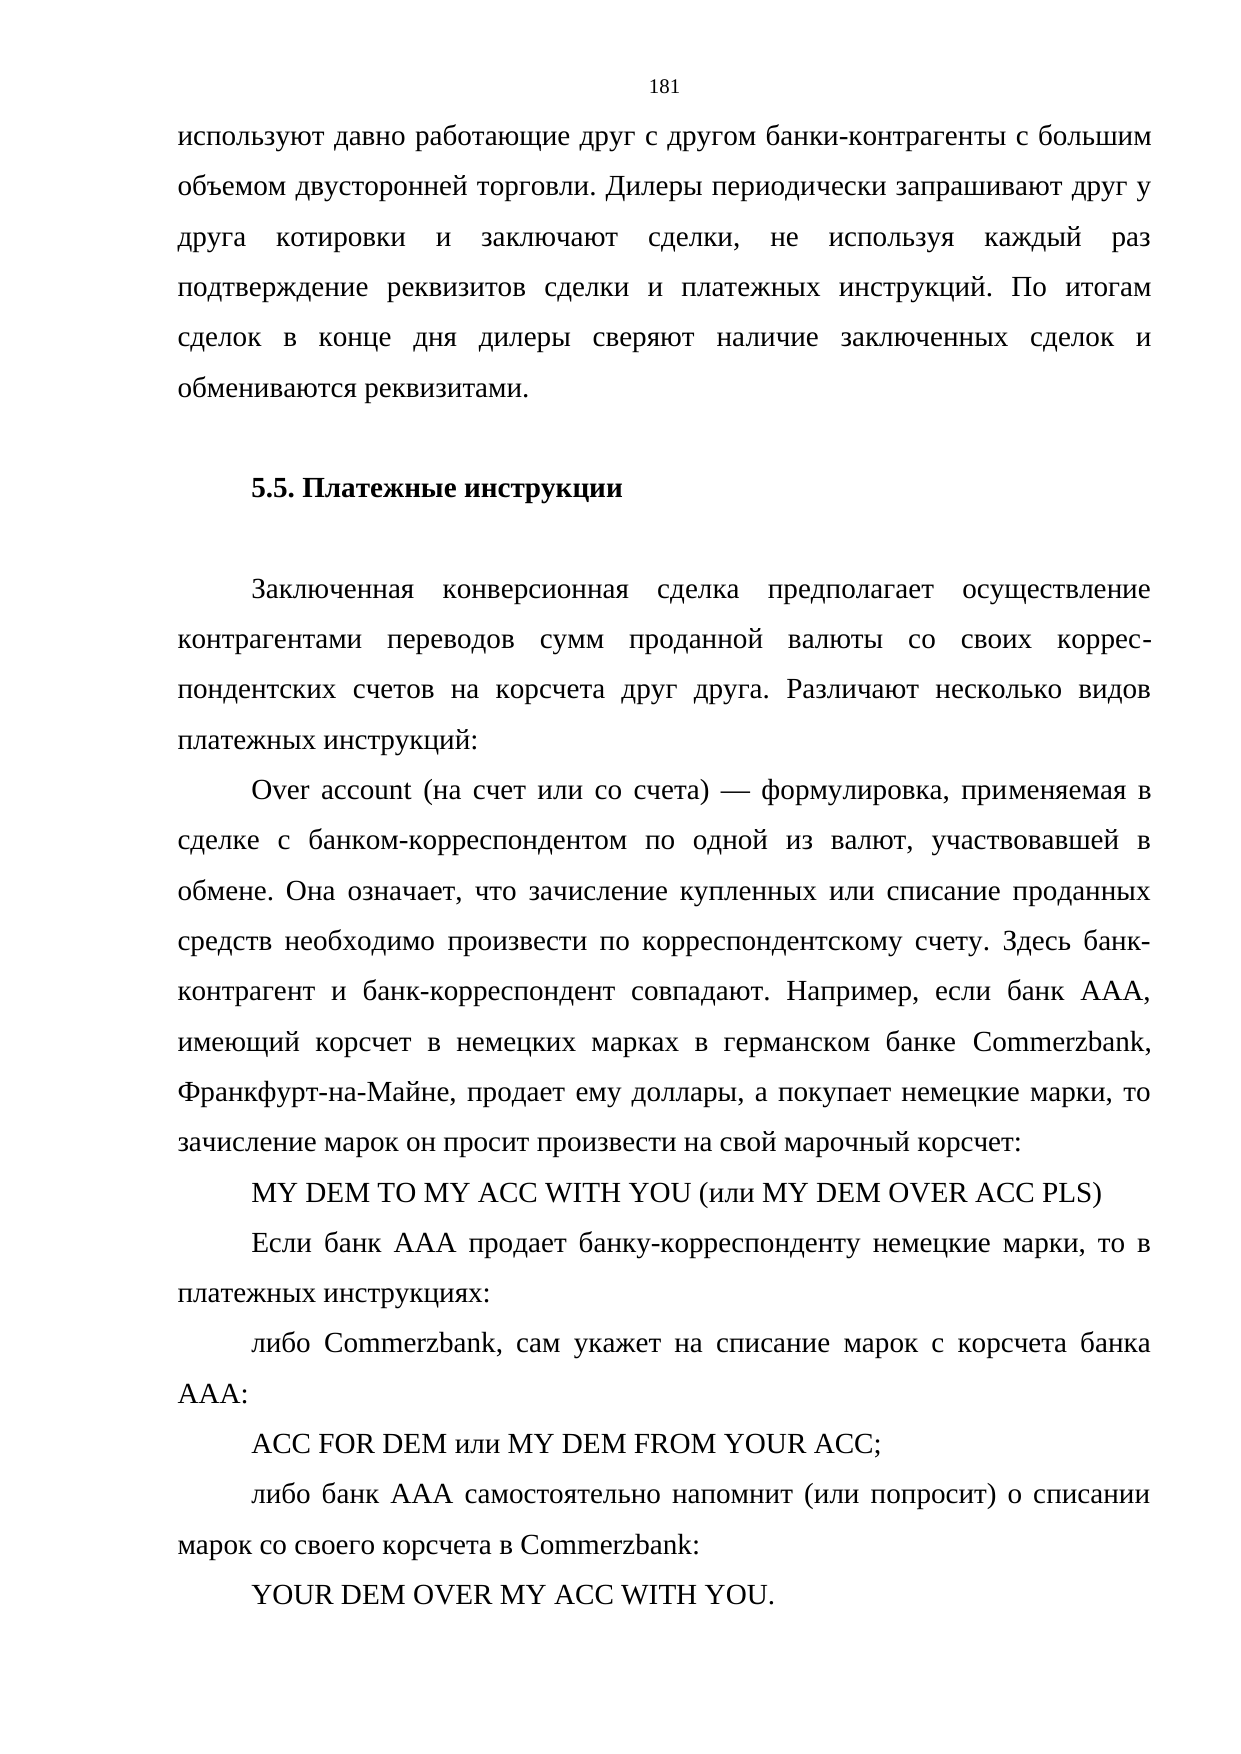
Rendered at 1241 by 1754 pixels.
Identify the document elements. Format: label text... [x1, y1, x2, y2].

text либо Commerzbank, сам укажет на списание марок с корсчета банка ААА: [177, 1326, 1152, 1409]
text либо банк ААА самостоятельно напомнит (или попросит) о списании марок со своего корсчета в Commerzbank: [177, 1477, 1152, 1560]
text ACC FOR DEM или MY DEM FROM YOUR ACC; [177, 1426, 1152, 1460]
text YOUR DEM OVER MY ACC WITH YOU. [177, 1577, 1152, 1611]
text Если банк ААА продает банку-корреспонденту немецкие марки, то в платежных инструкциях: [177, 1225, 1152, 1309]
text Over account (на счет или со счета) — формулировка, применяемая в сделке с банком-корреспондентом по одной из валют, участвовавшей в обмене. Она означает, что зачисление купленных или списание проданных средств необходимо произвести по корреспондентскому счету. Здесь банк-контрагент и банк-корреспондент совпадают. Например, если банк ААА, имеющий корсчет в немецких марках в германском банке Commerzbank, Франкфурт-на-Майне, продает ему доллары, а покупает немецкие марки, то зачисление марок он просит произвести на свой марочный корсчет: [177, 772, 1152, 1158]
text 5.5. Платежные инструкции [177, 470, 1152, 504]
text MY DEM TO MY ACC WITH YOU (или MY DEM OVER ACC PLS) [177, 1175, 1152, 1208]
text Заключенная конверсионная сделка предполагает осуществление контрагентами переводов сумм проданной валюты со своих корреспондентских счетов на корсчета друг друга. Различают несколько видов платежных инструкций: [177, 571, 1152, 755]
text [177, 118, 1152, 403]
